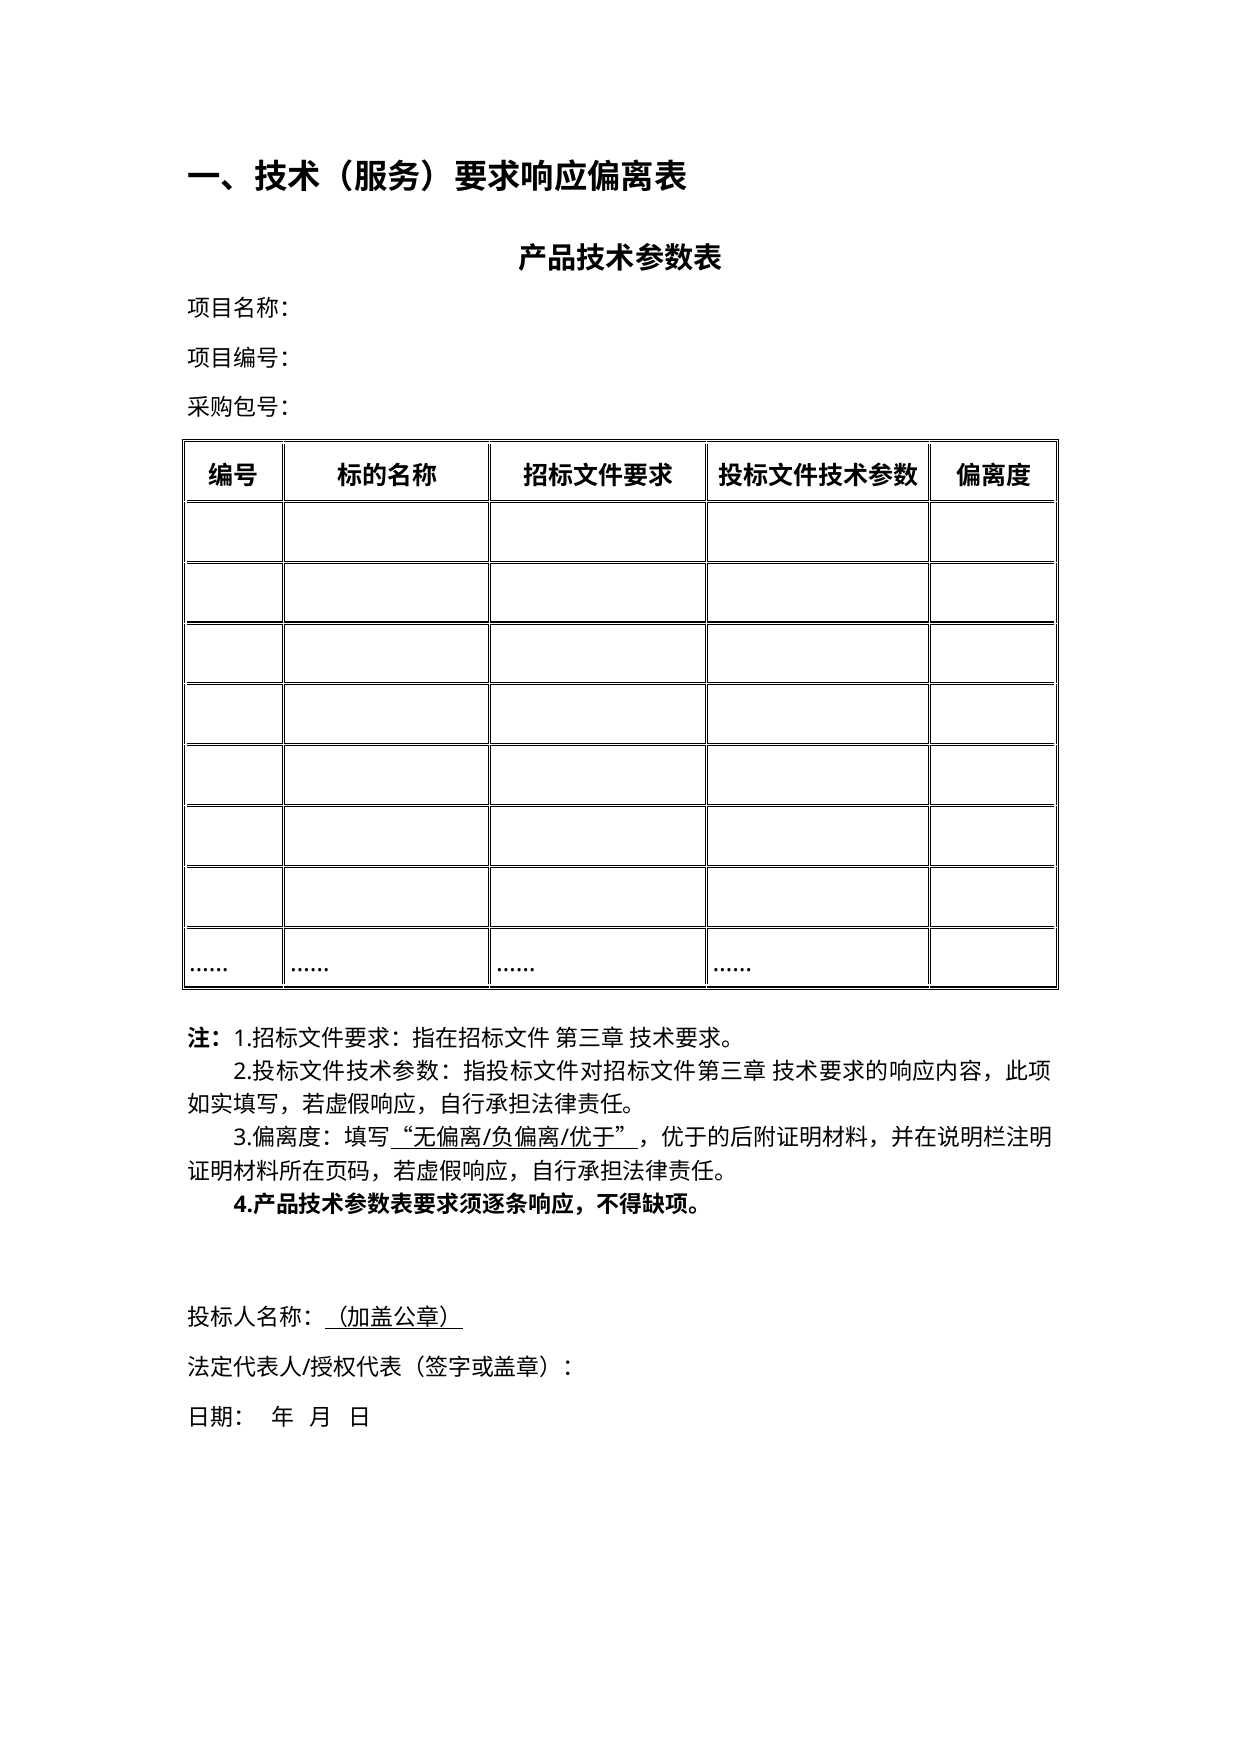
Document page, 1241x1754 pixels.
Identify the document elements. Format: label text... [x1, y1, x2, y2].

table_cell …… [284, 926, 490, 986]
table_header 偏离度 [929, 442, 1056, 500]
table_cell [931, 500, 1056, 561]
table_cell [491, 685, 705, 743]
table_header 投标文件技术参数 [706, 442, 929, 500]
table_cell [183, 804, 284, 865]
table_cell [708, 625, 928, 682]
table_cell [708, 746, 928, 804]
table_cell …… [706, 929, 929, 986]
table_cell [708, 564, 928, 621]
table_cell [491, 746, 705, 804]
table_cell [931, 561, 1056, 621]
table_cell [931, 865, 1056, 926]
table_cell [285, 807, 488, 865]
table_cell [929, 804, 1057, 865]
text 2.投标文件技术参数：指投标文件对招标文件第三章 技术要求的响应内容，此项如实填写，若虚假响应，自行承担法律责任。 [187, 1053, 1053, 1119]
table_cell [708, 868, 928, 926]
table_cell [183, 743, 284, 804]
table_cell [285, 503, 488, 561]
table_cell [708, 685, 928, 743]
table_cell [285, 685, 488, 743]
text 注：1.招标文件要求：指在招标文件 第三章 技术要求。 [187, 1019, 1053, 1053]
table_cell [185, 865, 282, 926]
text 4.产品技术参数表要求须逐条响应，不得缺项。 [187, 1186, 1053, 1219]
table_cell [185, 500, 282, 561]
text 日期： 年 月 日 [187, 1399, 1053, 1432]
text 产品技术参数表 [187, 235, 1053, 277]
table_cell [491, 625, 705, 682]
table_cell [491, 807, 705, 865]
table_cell [929, 743, 1057, 804]
table_cell …… [490, 929, 706, 986]
table_cell [708, 503, 928, 561]
table_cell [708, 807, 928, 865]
text 投标人名称：（加盖公章） [187, 1299, 1053, 1332]
table_cell …… [185, 926, 284, 986]
table_cell [285, 564, 488, 621]
table_cell [929, 682, 1057, 743]
table_cell [931, 621, 1056, 682]
table_header 招标文件要求 [490, 442, 706, 500]
table_header 标的名称 [284, 440, 490, 500]
table_cell [185, 561, 282, 621]
table_cell [491, 503, 705, 561]
table_cell [491, 868, 705, 926]
text 法定代表人/授权代表（签字或盖章）： [187, 1349, 1053, 1382]
table_header 编号 [183, 440, 284, 500]
table_cell [285, 625, 488, 682]
table_cell [285, 868, 488, 926]
text 项目名称： [187, 289, 1053, 323]
text 一、技术（服务）要求响应偏离表 [187, 150, 1053, 198]
table_cell [183, 682, 284, 743]
table_cell [185, 621, 282, 682]
table_cell [929, 926, 1056, 986]
text 采购包号： [187, 389, 1053, 422]
text 项目编号： [187, 339, 1053, 373]
text 3.偏离度：填写“无偏离/负偏离/优于”，优于的后附证明材料，并在说明栏注明证明材料所在页码，若虚假响应，自行承担法律责任。 [187, 1119, 1053, 1186]
table_cell [285, 746, 488, 804]
table_cell [491, 564, 705, 621]
